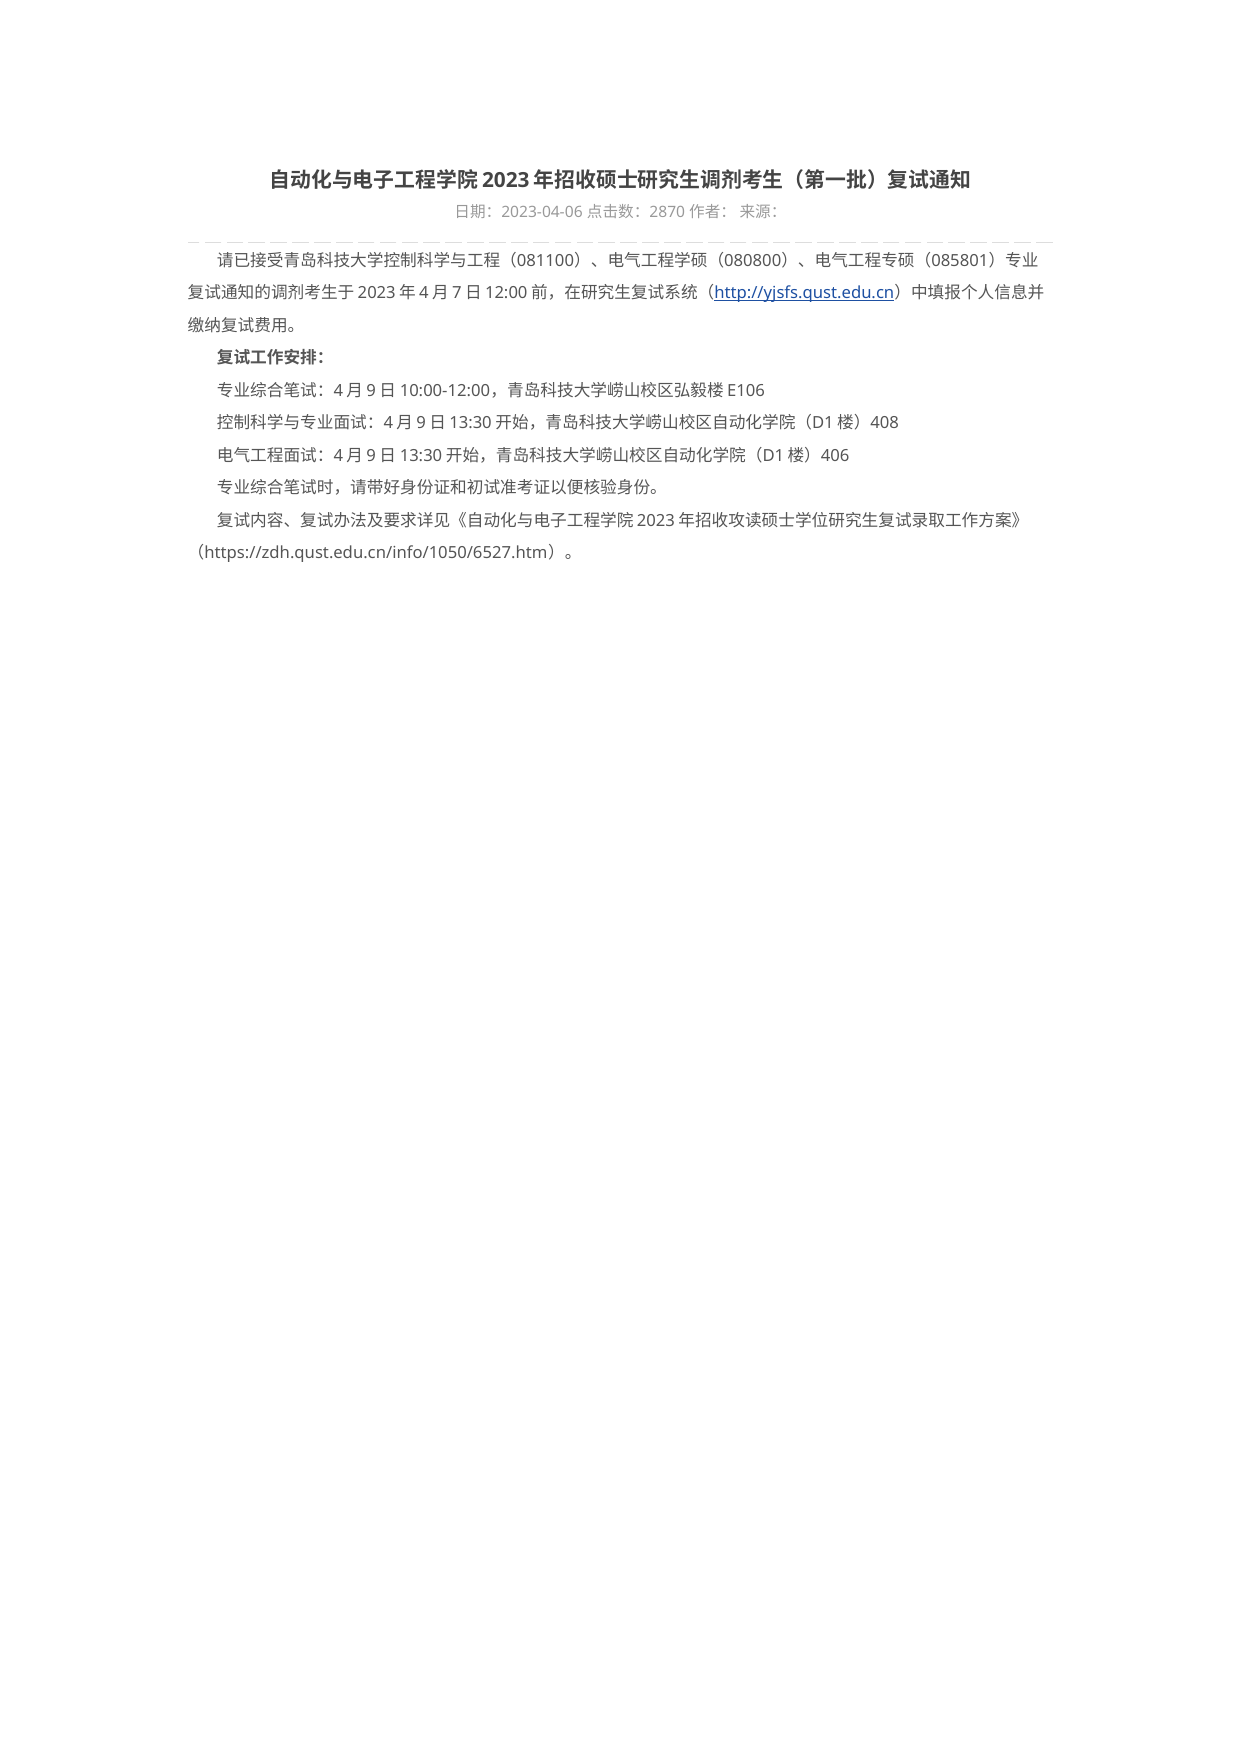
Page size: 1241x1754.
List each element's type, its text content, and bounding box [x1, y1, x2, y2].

subtitle 自动化与电子工程学院2023年招收硕士研究生调剂考生（第一批）复试通知 [187, 162, 1053, 194]
text 复试内容、复试办法及要求详见《自动化与电子工程学院2023年招收攻读硕士学位研究生复试录取工作方案》（https://zdh.qust.edu.cn/info/1050/6527.htm）。 [187, 503, 1053, 568]
text 专业综合笔试时，请带好身份证和初试准考证以便核验身份。 [187, 470, 1053, 503]
text 日期：2023-04-06 点击数：2870 作者： 来源： [187, 194, 1053, 243]
text 控制科学与专业面试：4月9日13:30开始，青岛科技大学崂山校区自动化学院（D1楼）408 [187, 405, 1053, 438]
text 复试工作安排： [187, 340, 1053, 373]
text 请已接受青岛科技大学控制科学与工程（081100）、电气工程学硕（080800）、电气工程专硕（085801）专业复试通知的调剂考生于2023年4月7日12:00前，在研究生复试系统（http://yjsfs.qust.edu.cn）中填报个人信息并缴纳复试费用。 [187, 243, 1053, 340]
text 专业综合笔试：4月9日 10:00-12:00，青岛科技大学崂山校区弘毅楼E106 [187, 373, 1053, 405]
text 电气工程面试：4月9日 13:30开始，青岛科技大学崂山校区自动化学院（D1楼）406 [187, 438, 1053, 470]
